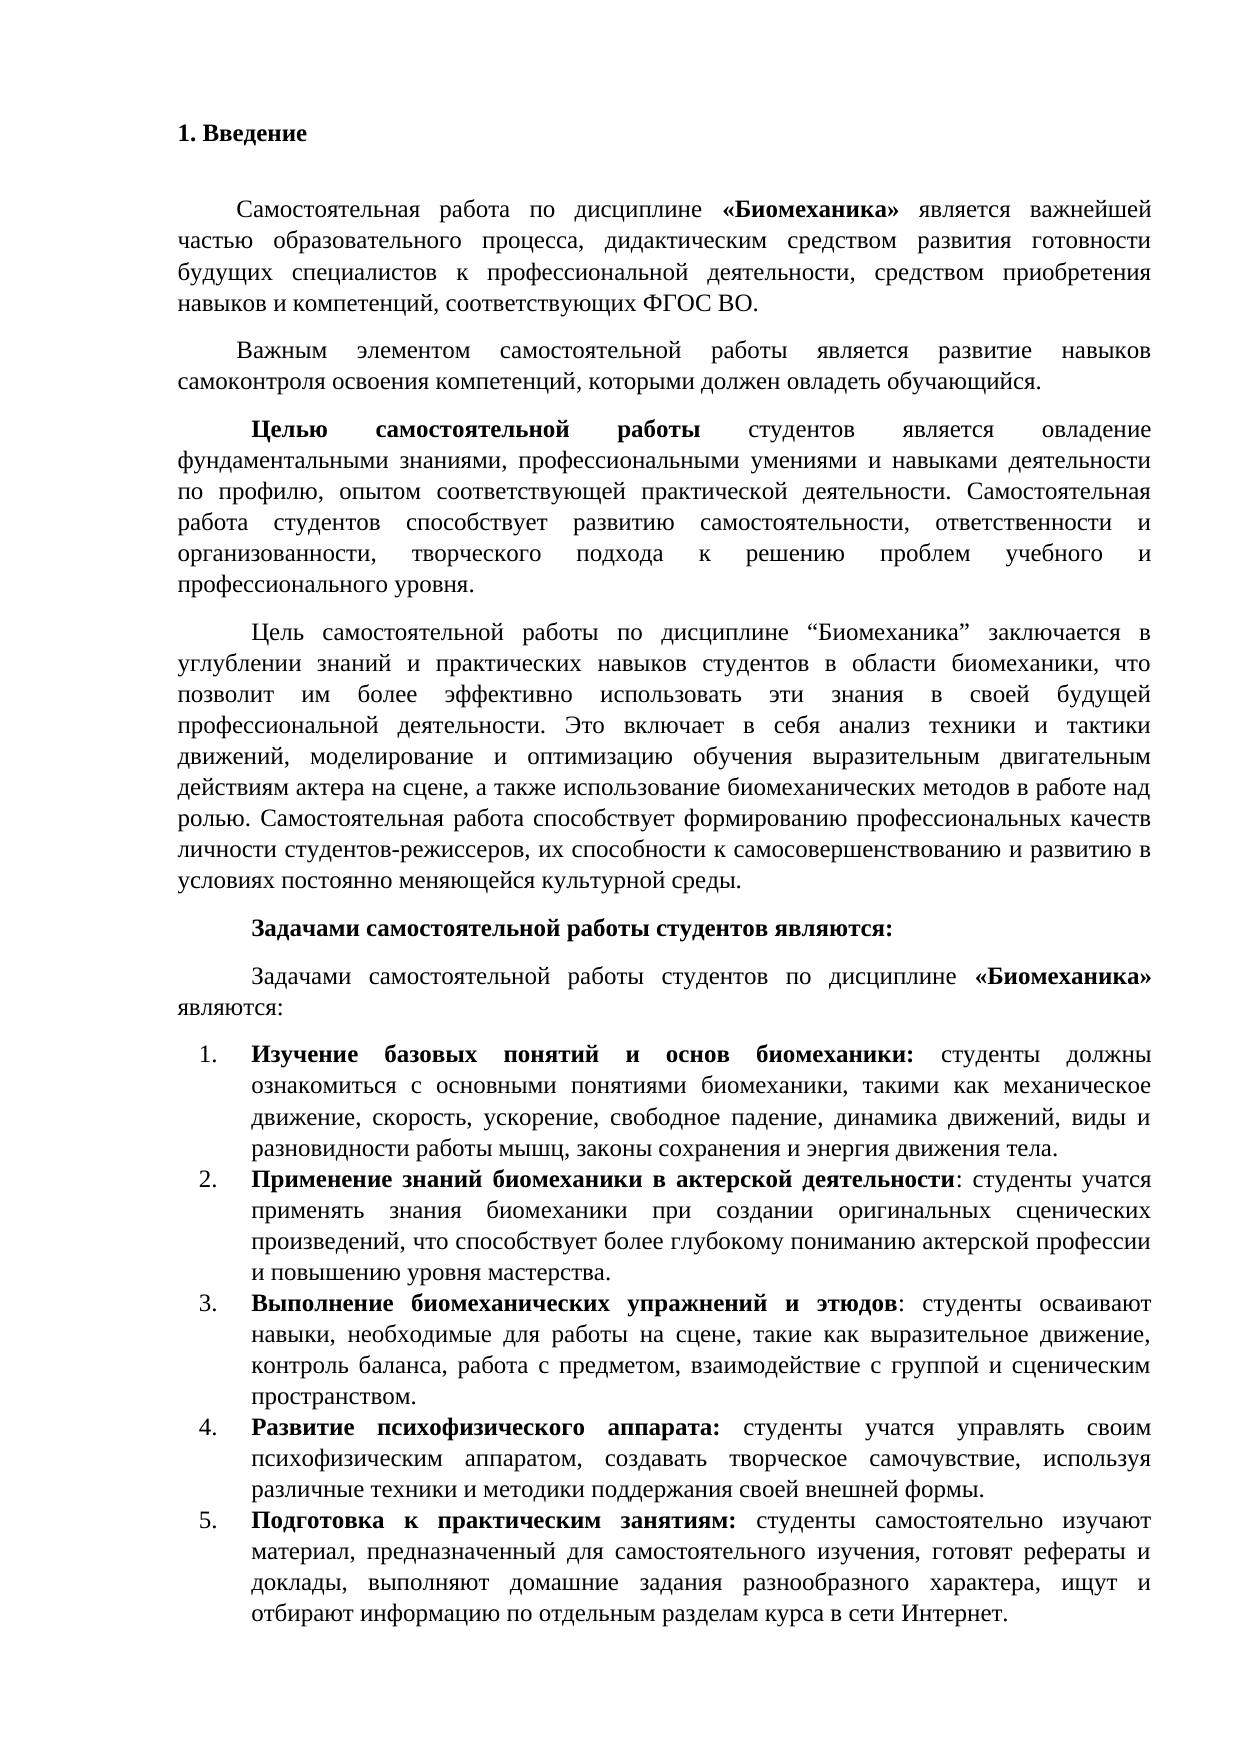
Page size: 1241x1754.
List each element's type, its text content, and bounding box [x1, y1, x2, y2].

text Целью самостоятельной работы студентов является овладение фундаментальными знаниями, профессиональными умениями и навыками деятельности по профилю, опытом соответствующей практической деятельности. Самостоятельная работа студентов способствует развитию самостоятельности, ответственности и организованности, творческого подхода к решению проблем учебного и профессионального уровня. [177, 414, 1152, 598]
list Подготовка к практическим занятиям: студенты самостоятельно изучают материал, предназначенный для самостоятельного изучения, готовят рефераты и доклады, выполняют домашние задания разнообразного характера, ищут и отбирают информацию по отдельным разделам курса в сети Интернет. [199, 1505, 1152, 1627]
list Развитие психофизического аппарата: студенты учатся управлять своим психофизическим аппаратом, создавать творческое самочувствие, используя различные техники и методики поддержания своей внешней формы. [199, 1412, 1152, 1503]
text Цель самостоятельной работы по дисциплине “Биомеханика” заключается в углублении знаний и практических навыков студентов в области биомеханики, что позволит им более эффективно использовать эти знания в своей будущей профессиональной деятельности. Это включает в себя анализ техники и тактики движений, моделирование и оптимизацию обучения выразительным двигательным действиям актера на сцене, а также использование биомеханических методов в работе над ролью. Самостоятельная работа способствует формированию профессиональных качеств личности студентов-режиссеров, их способности к самосовершенствованию и развитию в условиях постоянно меняющейся культурной среды. [177, 617, 1152, 894]
text Самостоятельная работа по дисциплине «Биомеханика» является важнейшей частью образовательного процесса, дидактическим средством развития готовности будущих специалистов к профессиональной деятельности, средством приобретения навыков и компетенций, соответствующих ФГОС ВО. [177, 194, 1152, 316]
text Задачами самостоятельной работы студентов по дисциплине «Биомеханика» являются: [177, 961, 1152, 1021]
list Изучение базовых понятий и основ биомеханики: студенты должны ознакомиться с основными понятиями биомеханики, такими как механическое движение, скорость, ускорение, свободное падение, динамика движений, виды и разновидности работы мышц, законы сохранения и энергия движения тела. [199, 1039, 1152, 1161]
subtitle 1. Введение [177, 118, 1152, 147]
list Выполнение биомеханических упражнений и этюдов: студенты осваивают навыки, необходимые для работы на сцене, такие как выразительное движение, контроль баланса, работа с предметом, взаимодействие с группой и сценическим пространством. [199, 1288, 1152, 1410]
text Задачами самостоятельной работы студентов являются: [177, 913, 1152, 942]
text Важным элементом самостоятельной работы является развитие навыков самоконтроля освоения компетенций, которыми должен овладеть обучающийся. [177, 335, 1152, 395]
list Применение знаний биомеханики в актерской деятельности: студенты учатся применять знания биомеханики при создании оригинальных сценических произведений, что способствует более глубокому пониманию актерской профессии и повышению уровня мастерства. [199, 1164, 1152, 1286]
